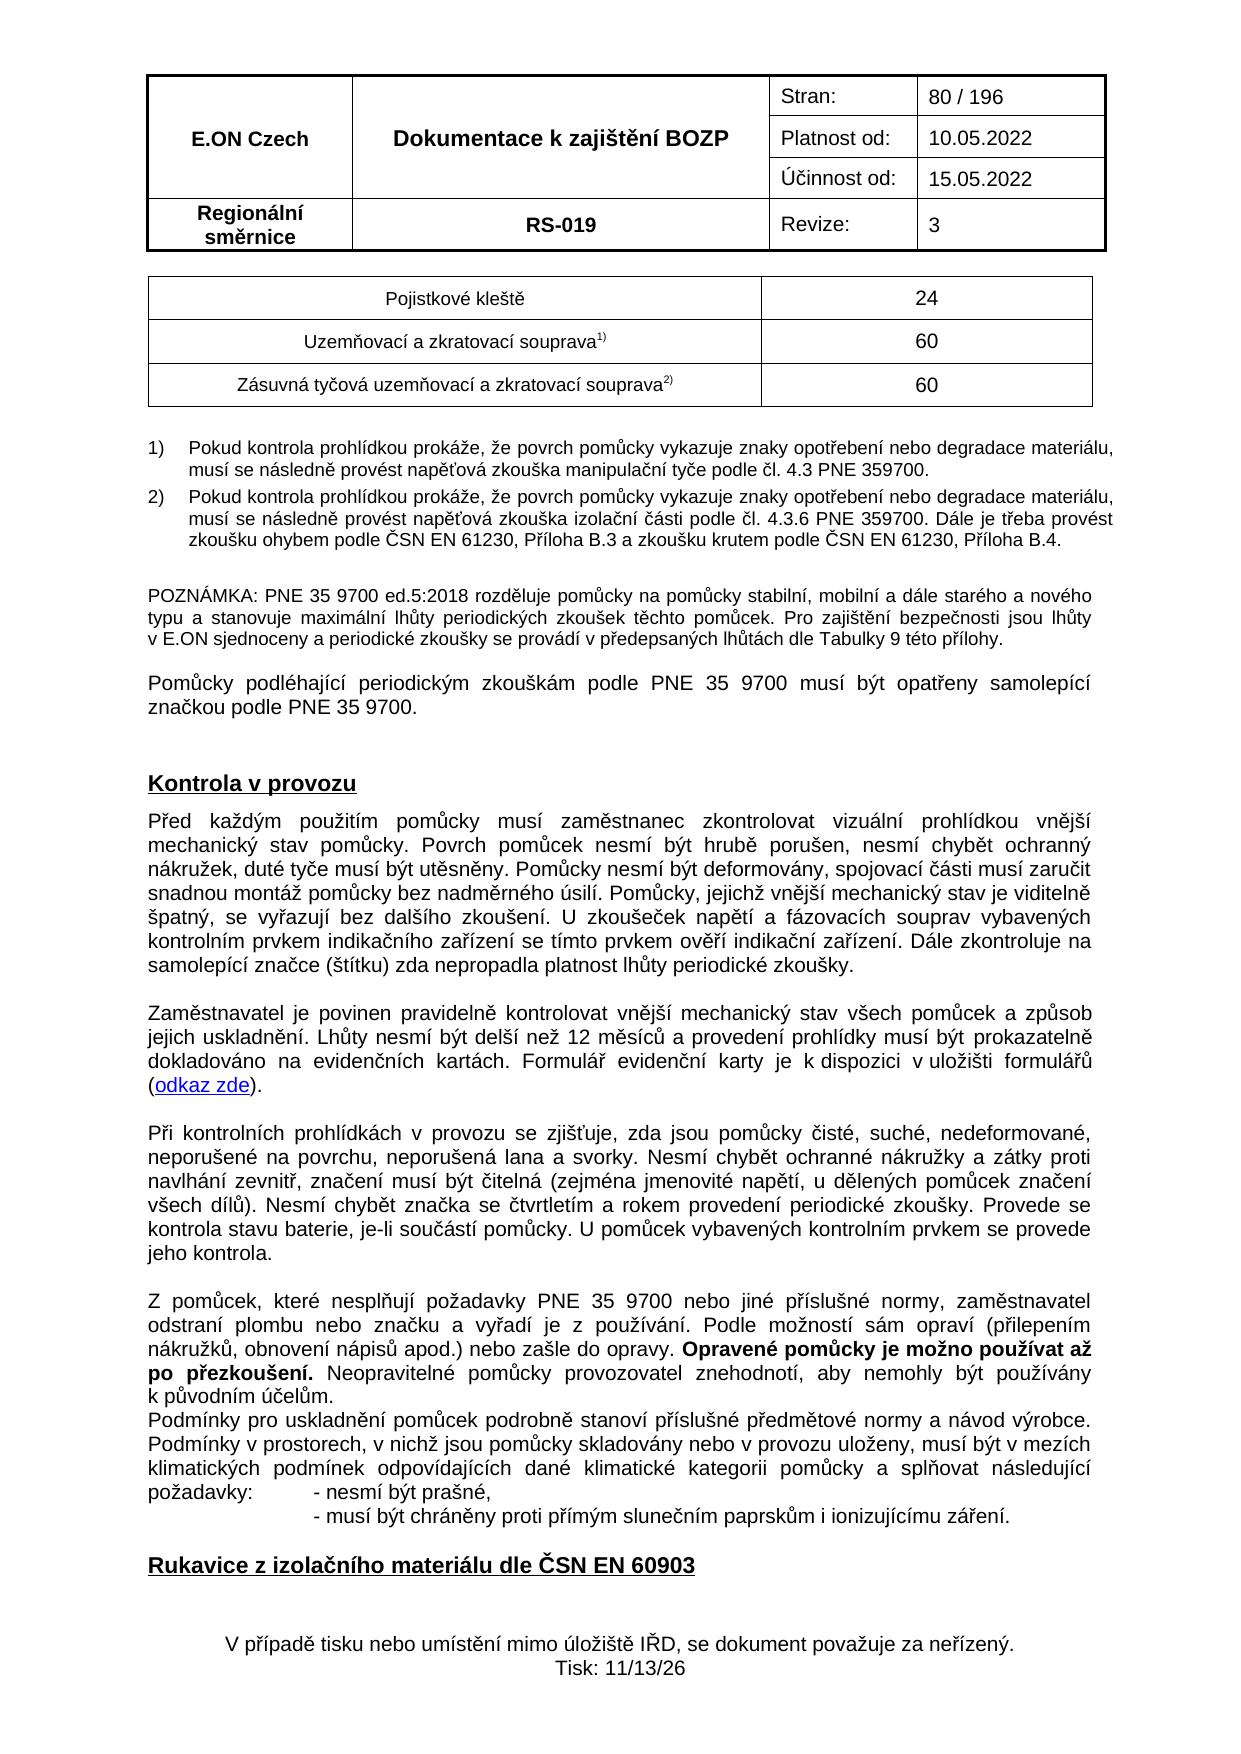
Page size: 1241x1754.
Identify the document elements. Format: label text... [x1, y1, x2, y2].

text Podmínky pro uskladnění pomůcek podrobně stanoví příslušné předmětové normy a návod výrobce. Podmínky v prostorech, v nichž jsou pomůcky skladovány nebo v provozu uloženy, musí být v mezích klimatických podmínek odpovídajících dané klimatické kategorii pomůcky a splňovat následující požadavky: - nesmí být prašné, [148, 1408, 1092, 1504]
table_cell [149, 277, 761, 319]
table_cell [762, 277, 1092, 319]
list Pokud kontrola prohlídkou prokáže, že povrch pomůcky vykazuje znaky opotřebení nebo degradace materiálu, musí se následně provést napěťová zkouška izolační části podle čl. 4.3.6 PNE 359700. Dále je třeba provést zkoušku ohybem podle ČSN EN 61230, Příloha B.3 a zkoušku krutem podle ČSN EN 61230, Příloha B.4. [148, 486, 1114, 551]
text Pomůcky podléhající periodickým zkouškám podle PNE 35 9700 musí být opatřeny samolepící značkou podle PNE 35 9700. [148, 671, 1092, 719]
text Z pomůcek, které nesplňují požadavky PNE 35 9700 nebo jiné příslušné normy, zaměstnavatel odstraní plombu nebo značku a vyřadí je z používání. Podle možností sám opraví (přilepením nákružků, obnovení nápisů apod.) nebo zašle do opravy. Opravené pomůcky je možno používat až po přezkoušení. Neopravitelné pomůcky provozovatel znehodnotí, aby nemohly být používány k původním účelům. [148, 1288, 1092, 1408]
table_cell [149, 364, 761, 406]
text - musí být chráněny proti přímým slunečním paprskům i ionizujícímu záření. [266, 1504, 1092, 1528]
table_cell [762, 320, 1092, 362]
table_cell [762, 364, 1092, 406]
text Před každým použitím pomůcky musí zaměstnanec zkontrolovat vizuální prohlídkou vnější mechanický stav pomůcky. Povrch pomůcek nesmí být hrubě porušen, nesmí chybět ochranný nákružek, duté tyče musí být utěsněny. Pomůcky nesmí být deformovány, spojovací části musí zaručit snadnou montáž pomůcky bez nadměrného úsilí. Pomůcky, jejichž vnější mechanický stav je viditelně špatný, se vyřazují bez dalšího zkoušení. U zkoušeček napětí a fázovacích souprav vybavených kontrolním prvkem indikačního zařízení se tímto prvkem ověří indikační zařízení. Dále zkontroluje na samolepící značce (štítku) zda nepropadla platnost lhůty periodické zkoušky. [148, 809, 1092, 977]
text Rukavice z izolačního materiálu dle ČSN EN 60903 [148, 1552, 1092, 1578]
text Zaměstnavatel je povinen pravidelně kontrolovat vnější mechanický stav všech pomůcek a způsob jejich uskladnění. Lhůty nesmí být delší než 12 měsíců a provedení prohlídky musí být prokazatelně dokladováno na evidenčních kartách. Formulář evidenční karty je k dispozici v uložišti formulářů (odkaz zde). [148, 1001, 1092, 1097]
text POZNÁMKA: PNE 35 9700 ed.5:2018 rozděluje pomůcky na pomůcky stabilní, mobilní a dále starého a nového typu a stanovuje maximální lhůty periodických zkoušek těchto pomůcek. Pro zajištění bezpečnosti jsou lhůty v E.ON sjednoceny a periodické zkoušky se provádí v předepsaných lhůtách dle Tabulky 9 této přílohy. [148, 585, 1092, 649]
list Pokud kontrola prohlídkou prokáže, že povrch pomůcky vykazuje znaky opotřebení nebo degradace materiálu, musí se následně provést napěťová zkouška manipulační tyče podle čl. 4.3 PNE 359700. [148, 437, 1114, 480]
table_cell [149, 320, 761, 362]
text Při kontrolních prohlídkách v provozu se zjišťuje, zda jsou pomůcky čisté, suché, nedeformované, neporušené na povrchu, neporušená lana a svorky. Nesmí chybět ochranné nákružky a zátky proti navlhání zevnitř, značení musí být čitelná (zejména jmenovité napětí, u dělených pomůcek značení všech dílů). Nesmí chybět značka se čtvrtletím a rokem provedení periodické zkoušky. Provede se kontrola stavu baterie, je-li součástí pomůcky. U pomůcek vybavených kontrolním prvkem se provede jeho kontrola. [148, 1121, 1092, 1264]
title Kontrola v provozu [148, 770, 1092, 797]
